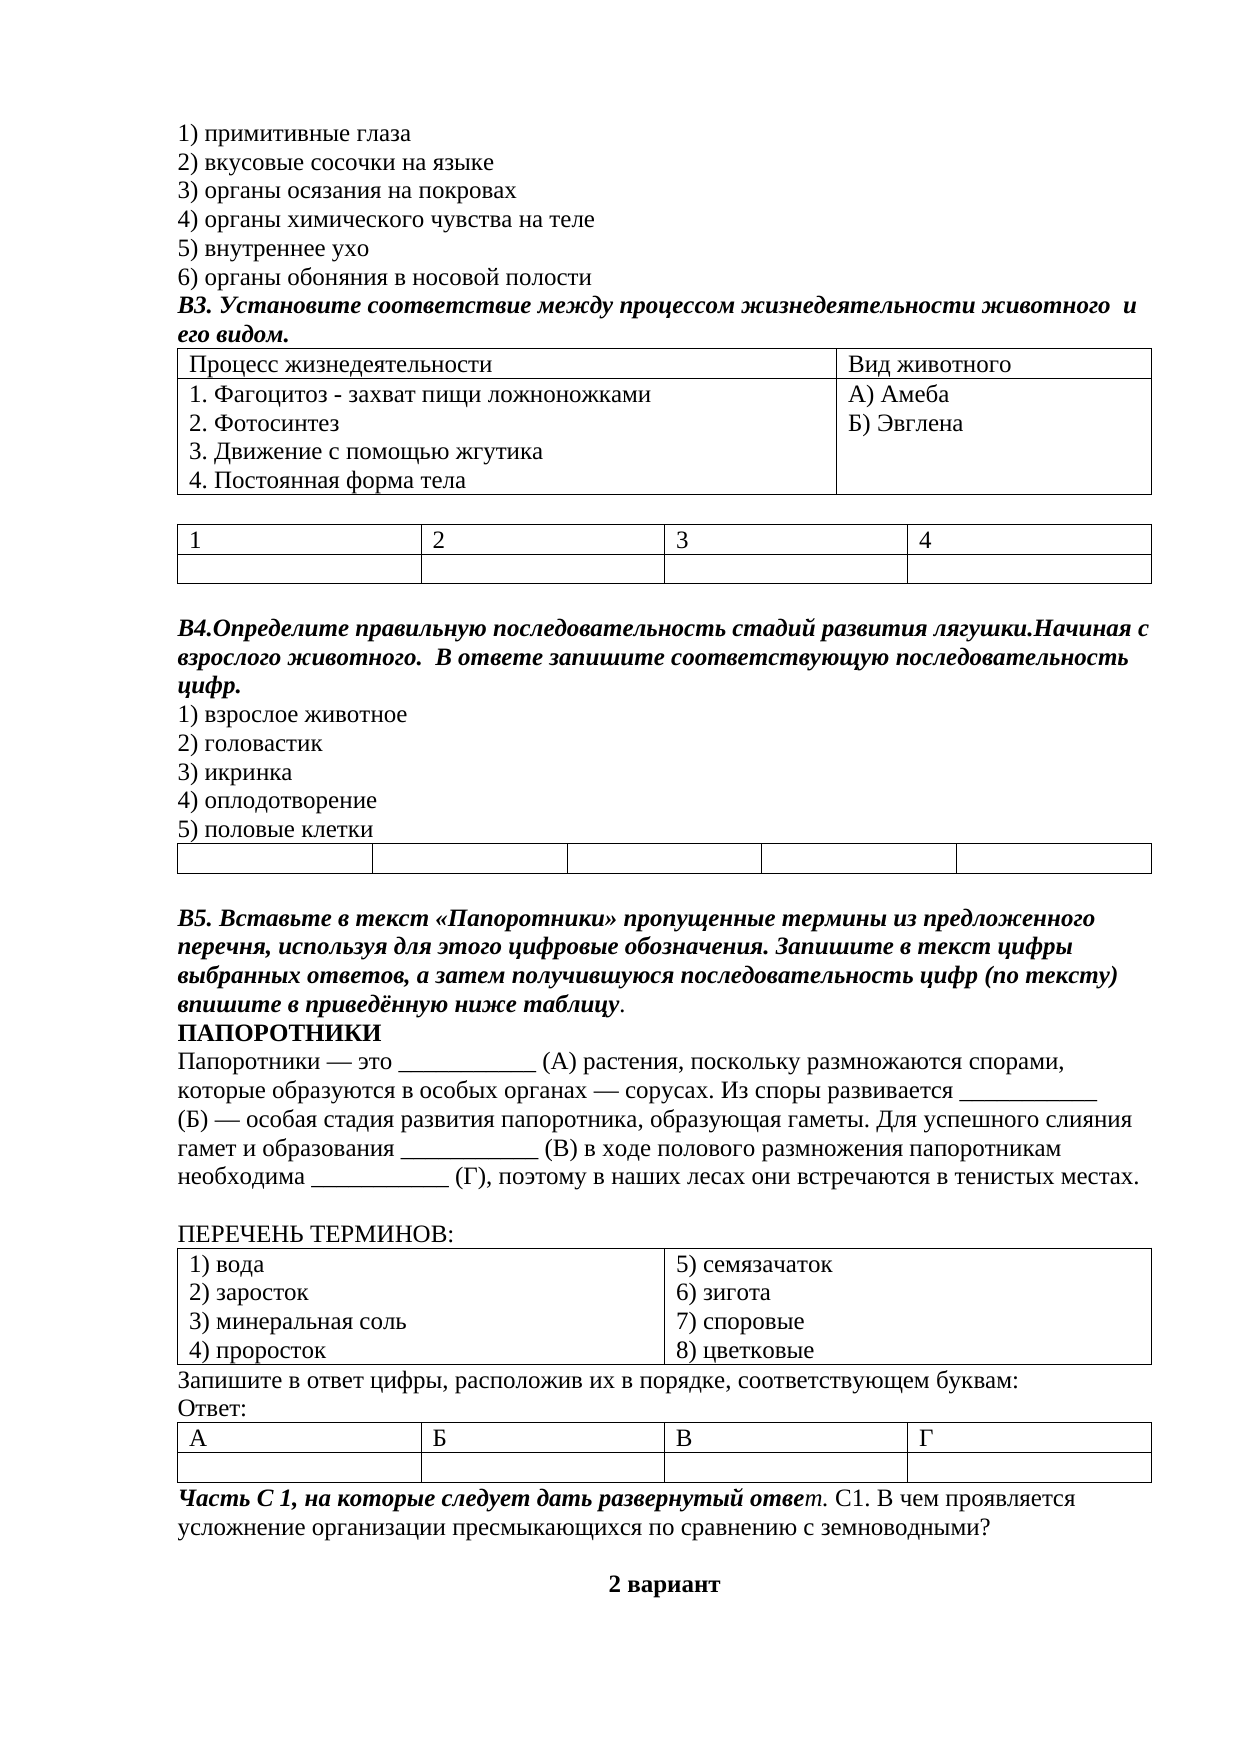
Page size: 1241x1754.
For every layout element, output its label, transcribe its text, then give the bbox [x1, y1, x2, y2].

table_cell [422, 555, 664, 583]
text 2) вкусовые сосочки на языке [177, 147, 1152, 176]
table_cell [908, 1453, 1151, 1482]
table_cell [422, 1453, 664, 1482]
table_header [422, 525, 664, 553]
text В3. Установите соответствие между процессом жизнедеятельности животного и его видом. [177, 291, 1152, 348]
text 1) взрослое животное [177, 699, 1152, 728]
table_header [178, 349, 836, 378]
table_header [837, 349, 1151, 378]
text 6) органы обоняния в носовой полости [177, 262, 1152, 291]
text В5. Вставьте в текст «Папоротники» пропущенные термины из предложенного перечня, используя для этого цифровые обозначения. Запишите в текст цифры выбранных ответов, а затем получившуюся последовательность цифр (по тексту) впишите в приведённую ниже таблицу. [177, 903, 1152, 1018]
text 2 вариант [177, 1569, 1152, 1598]
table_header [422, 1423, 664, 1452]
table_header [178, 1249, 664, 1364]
text 3) икринка [177, 757, 1152, 786]
text ПЕРЕЧЕНЬ ТЕРМИНОВ: [177, 1219, 1152, 1248]
text 5) половые клетки [177, 814, 1152, 843]
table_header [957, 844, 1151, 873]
text ПАПОРОТНИКИ [177, 1018, 1152, 1046]
text 2) головастик [177, 728, 1152, 757]
text Запишите в ответ цифры, расположив их в порядке, соответствующем буквам: [177, 1365, 1152, 1393]
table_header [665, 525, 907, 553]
text 4) оплодотворение [177, 786, 1152, 814]
text Папоротники — это ___________ (А) растения, поскольку размножаются спорами, которые образуются в особых органах — сорусах. Из споры развивается ___________ (Б) — особая стадия развития папоротника, образующая гаметы. Для успешного слияния гамет и образования ___________ (В) в ходе полового размножения папоротникам необходима ___________ (Г), поэтому в наших лесах они встречаются в тенистых местах. [177, 1046, 1152, 1190]
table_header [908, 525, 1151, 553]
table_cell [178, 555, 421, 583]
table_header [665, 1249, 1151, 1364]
text 3) органы осязания на покровах [177, 176, 1152, 204]
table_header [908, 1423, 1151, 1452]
text Ответ: [177, 1393, 1152, 1422]
text Часть С 1, на которые следует дать развернутый ответ. С1. В чем проявляется усложнение организации пресмыкающихся по сравнению с земноводными? [177, 1483, 1152, 1540]
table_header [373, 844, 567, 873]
text В4.Определите правильную последовательность стадий развития лягушки.Начиная с взрослого животного. В ответе запишите соответствующую последовательность цифр. [177, 613, 1152, 699]
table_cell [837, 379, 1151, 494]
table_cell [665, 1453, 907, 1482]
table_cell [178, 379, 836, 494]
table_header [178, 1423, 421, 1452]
text 4) органы химического чувства на теле [177, 204, 1152, 233]
text 1) примитивные глаза [177, 118, 1152, 147]
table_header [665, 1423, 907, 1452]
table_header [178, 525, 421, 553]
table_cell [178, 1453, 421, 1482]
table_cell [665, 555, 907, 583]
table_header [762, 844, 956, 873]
text 5) внутреннее ухо [177, 233, 1152, 262]
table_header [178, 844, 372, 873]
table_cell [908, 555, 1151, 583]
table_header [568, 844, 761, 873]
